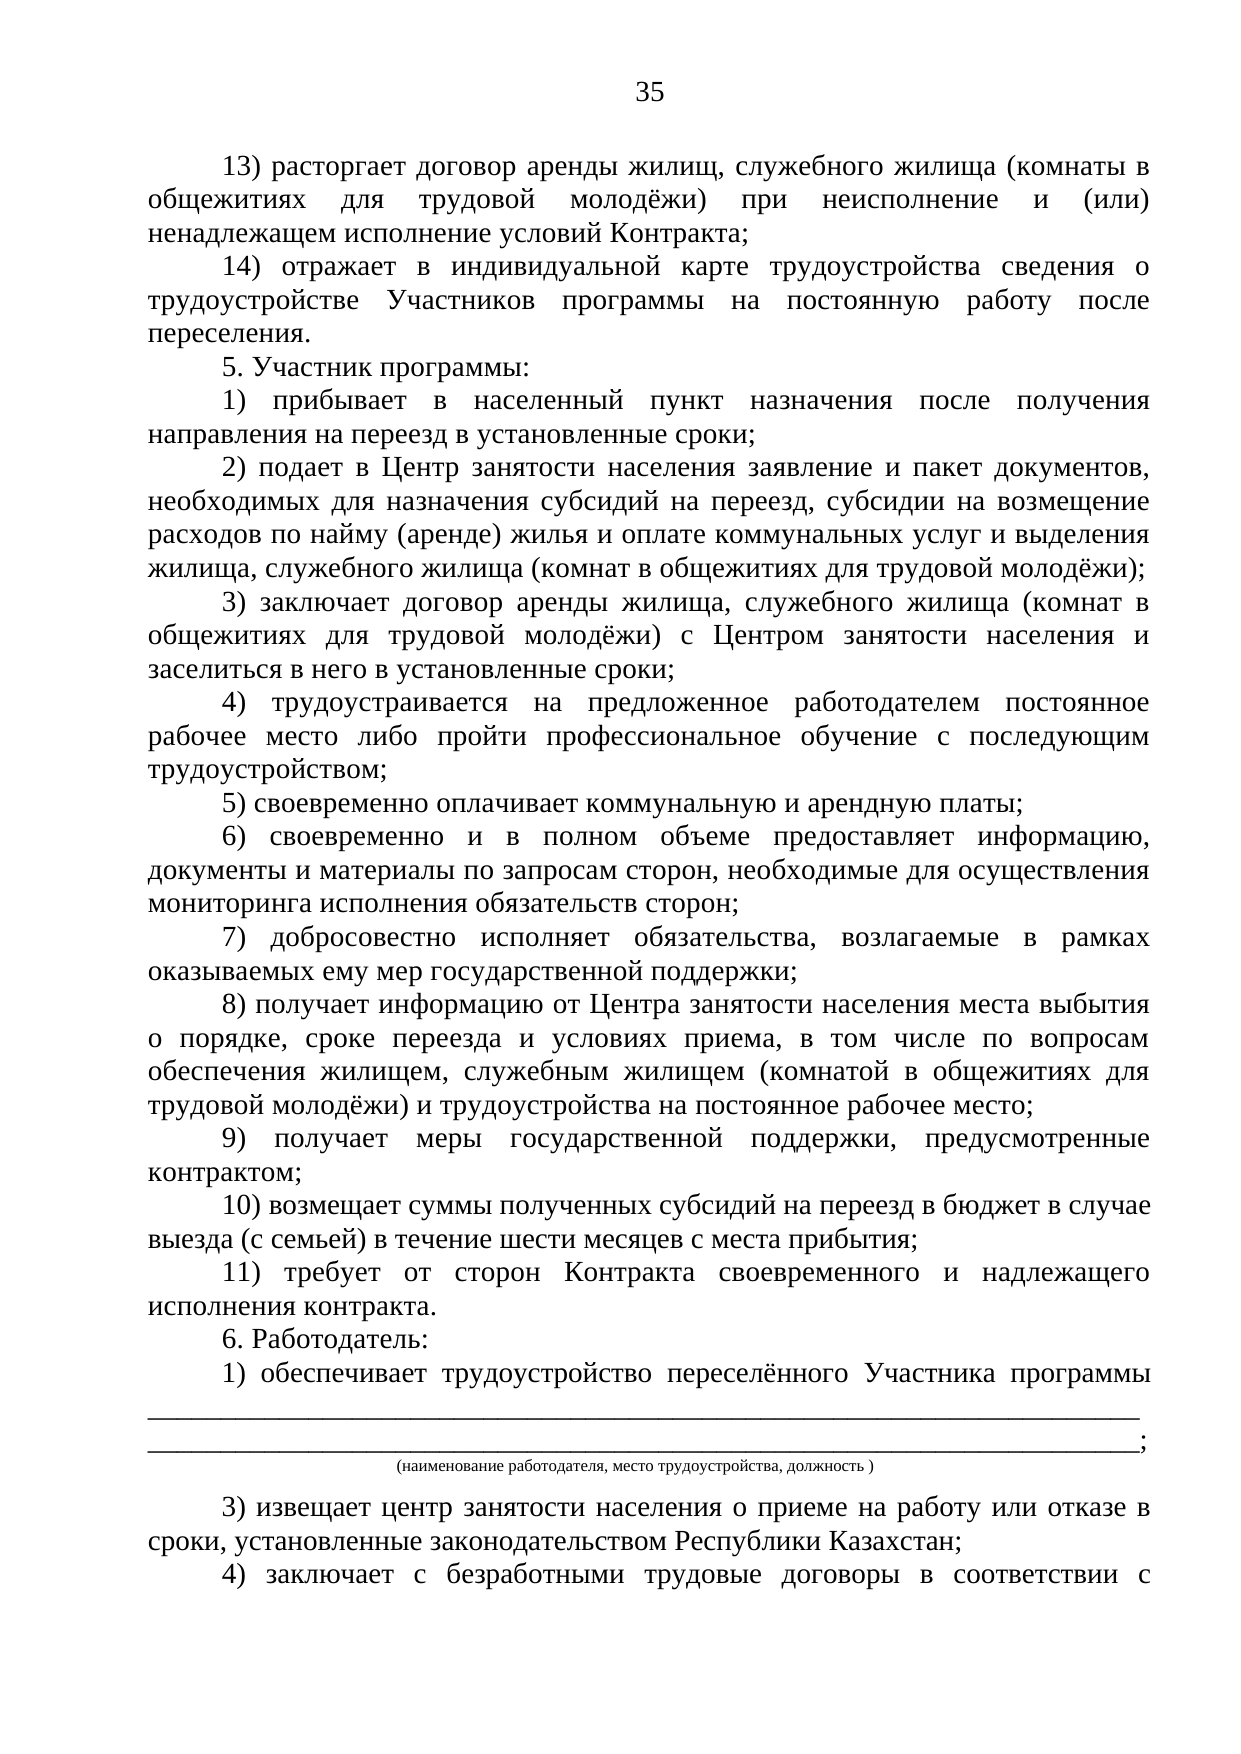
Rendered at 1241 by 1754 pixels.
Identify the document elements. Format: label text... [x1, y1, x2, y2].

text 11) требует от сторон Контракта своевременного и надлежащего исполнения контракта. [148, 1254, 1152, 1322]
text 3) извещает центр занятости населения о приеме на работу или отказе в сроки, установленные законодательством Республики Казахстан; [148, 1489, 1152, 1556]
text 9) получает меры государственной поддержки, предусмотренные контрактом; [148, 1120, 1152, 1187]
text 2) подает в Центр занятости населения заявление и пакет документов, необходимых для назначения субсидий на переезд, субсидии на возмещение расходов по найму (аренде) жилья и оплате коммунальных услуг и выделения жилища, служебного жилища (комнат в общежитиях для трудовой молодёжи); [148, 449, 1152, 584]
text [148, 1556, 1152, 1590]
text 1) прибывает в населенный пункт назначения после получения направления на переезд в установленные сроки; [148, 382, 1152, 449]
text 6. Работодатель: [148, 1322, 1152, 1355]
text 6) своевременно и в полном объеме предоставляет информацию, документы и материалы по запросам сторон, необходимые для осуществления мониторинга исполнения обязательств сторон; [148, 818, 1152, 919]
text 14) отражает в индивидуальной карте трудоустройства сведения о трудоустройстве Участников программы на постоянную работу после переселения. [148, 248, 1152, 349]
text 8) получает информацию от Центра занятости населения места выбытия о порядке, сроке переезда и условиях приема, в том числе по вопросам обеспечения жилищем, служебным жилищем (комнатой в общежитиях для трудовой молодёжи) и трудоустройства на постоянное рабочее место; [148, 986, 1152, 1120]
text 5) своевременно оплачивает коммунальную и арендную платы; [148, 785, 1152, 818]
text 4) трудоустраивается на предложенное работодателем постоянное рабочее место либо пройти профессиональное обучение с последующим трудоустройством; [148, 684, 1152, 785]
text 3) заключает договор аренды жилища, служебного жилища (комнат в общежитиях для трудовой молодёжи) с Центром занятости населения и заселиться в него в установленные сроки; [148, 584, 1152, 684]
text 1) обеспечивает трудоустройство переселённого Участника программы ________________________________________________________________________________________________________________________________________; [148, 1355, 1152, 1456]
text 13) расторгает договор аренды жилищ, служебного жилища (комнаты в общежитиях для трудовой молодёжи) при неисполнение и (или) ненадлежащем исполнение условий Контракта; [148, 148, 1152, 248]
text (наименование работодателя, место трудоустройства, должность ) [148, 1456, 1152, 1489]
text 5. Участник программы: [148, 349, 1152, 382]
text 7) добросовестно исполняет обязательства, возлагаемые в рамках оказываемых ему мер государственной поддержки; [148, 919, 1152, 986]
text 10) возмещает суммы полученных субсидий на переезд в бюджет в случае выезда (с семьей) в течение шести месяцев с места прибытия; [148, 1187, 1152, 1254]
